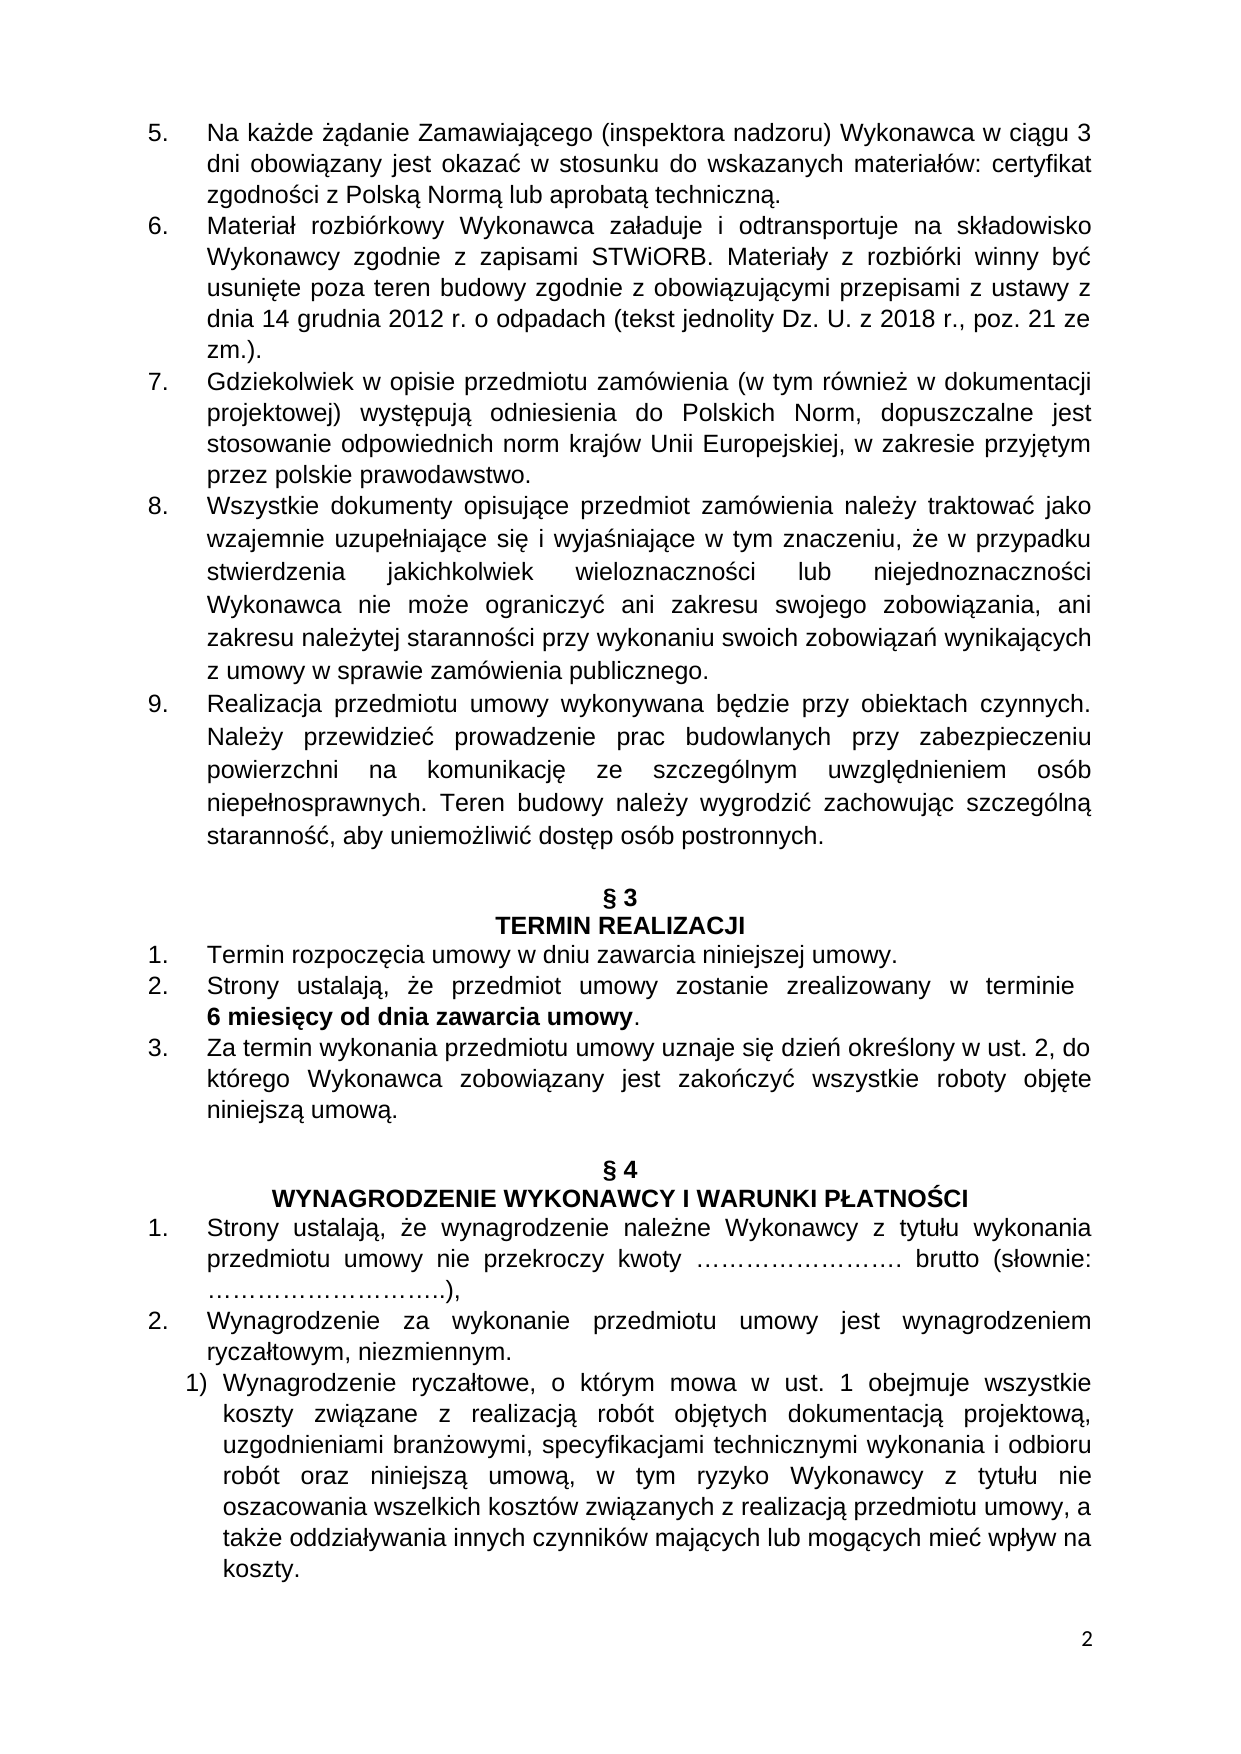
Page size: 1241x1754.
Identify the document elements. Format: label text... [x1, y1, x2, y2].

text WYNAGRODZENIE WYKONAWCY I WARUNKI PŁATNOŚCI [148, 1184, 1093, 1213]
text § 4 [148, 1155, 1093, 1184]
list Realizacja przedmiotu umowy wykonywana będzie przy obiektach czynnych. Należy przewidzieć prowadzenie prac budowlanych przy zabezpieczeniu powierzchni na komunikację ze szczególnym uwzględnieniem osób niepełnosprawnych. Teren budowy należy wygrodzić zachowując szczególną staranność, aby uniemożliwić dostęp osób postronnych. [148, 689, 1093, 849]
list Strony ustalają, że przedmiot umowy zostanie zrealizowany w terminie 6 miesięcy od dnia zawarcia umowy. [148, 971, 1093, 1031]
list Gdziekolwiek w opisie przedmiotu zamówienia (w tym również w dokumentacji projektowej) występują odniesienia do Polskich Norm, dopuszczalne jest stosowanie odpowiednich norm krajów Unii Europejskiej, w zakresie przyjętym przez polskie prawodawstwo. [148, 366, 1093, 488]
list Wynagrodzenie za wykonanie przedmiotu umowy jest wynagrodzeniem ryczałtowym, niezmiennym. [148, 1306, 1093, 1366]
list Termin rozpoczęcia umowy w dniu zawarcia niniejszej umowy. [148, 940, 1093, 969]
list Strony ustalają, że wynagrodzenie należne Wykonawcy z tytułu wykonania przedmiotu umowy nie przekroczy kwoty ……………………. brutto (słownie: ………………………..), [148, 1213, 1093, 1303]
text § 3 [148, 883, 1093, 911]
list Na każde żądanie Zamawiającego (inspektora nadzoru) Wykonawca w ciągu 3 dni obowiązany jest okazać w stosunku do wskazanych materiałów: certyfikat zgodności z Polską Normą lub aprobatą techniczną. [148, 118, 1093, 209]
list Wynagrodzenie ryczałtowe, o którym mowa w ust. 1 obejmuje wszystkie koszty związane z realizacją robót objętych dokumentacją projektową, uzgodnieniami branżowymi, specyfikacjami technicznymi wykonania i odbioru robót oraz niniejszą umową, w tym ryzyko Wykonawcy z tytułu nie oszacowania wszelkich kosztów związanych z realizacją przedmiotu umowy, a także oddziaływania innych czynników mających lub mogących mieć wpływ na koszty. [185, 1368, 1093, 1583]
list Wszystkie dokumenty opisujące przedmiot zamówienia należy traktować jako wzajemnie uzupełniające się i wyjaśniające w tym znaczeniu, że w przypadku stwierdzenia jakichkolwiek wieloznaczności lub niejednoznaczności Wykonawca nie może ograniczyć ani zakresu swojego zobowiązania, ani zakresu należytej staranności przy wykonaniu swoich zobowiązań wynikających z umowy w sprawie zamówienia publicznego. [148, 491, 1093, 684]
list Za termin wykonania przedmiotu umowy uznaje się dzień określony w ust. 2, do którego Wykonawca zobowiązany jest zakończyć wszystkie roboty objęte niniejszą umową. [148, 1033, 1093, 1124]
text TERMIN REALIZACJI [148, 911, 1093, 940]
list Materiał rozbiórkowy Wykonawca załaduje i odtransportuje na składowisko Wykonawcy zgodnie z zapisami STWiORB. Materiały z rozbiórki winny być usunięte poza teren budowy zgodnie z obowiązującymi przepisami z ustawy z dnia 14 grudnia 2012 r. o odpadach (tekst jednolity Dz. U. z 2018 r., poz. 21 ze zm.). [148, 211, 1093, 364]
